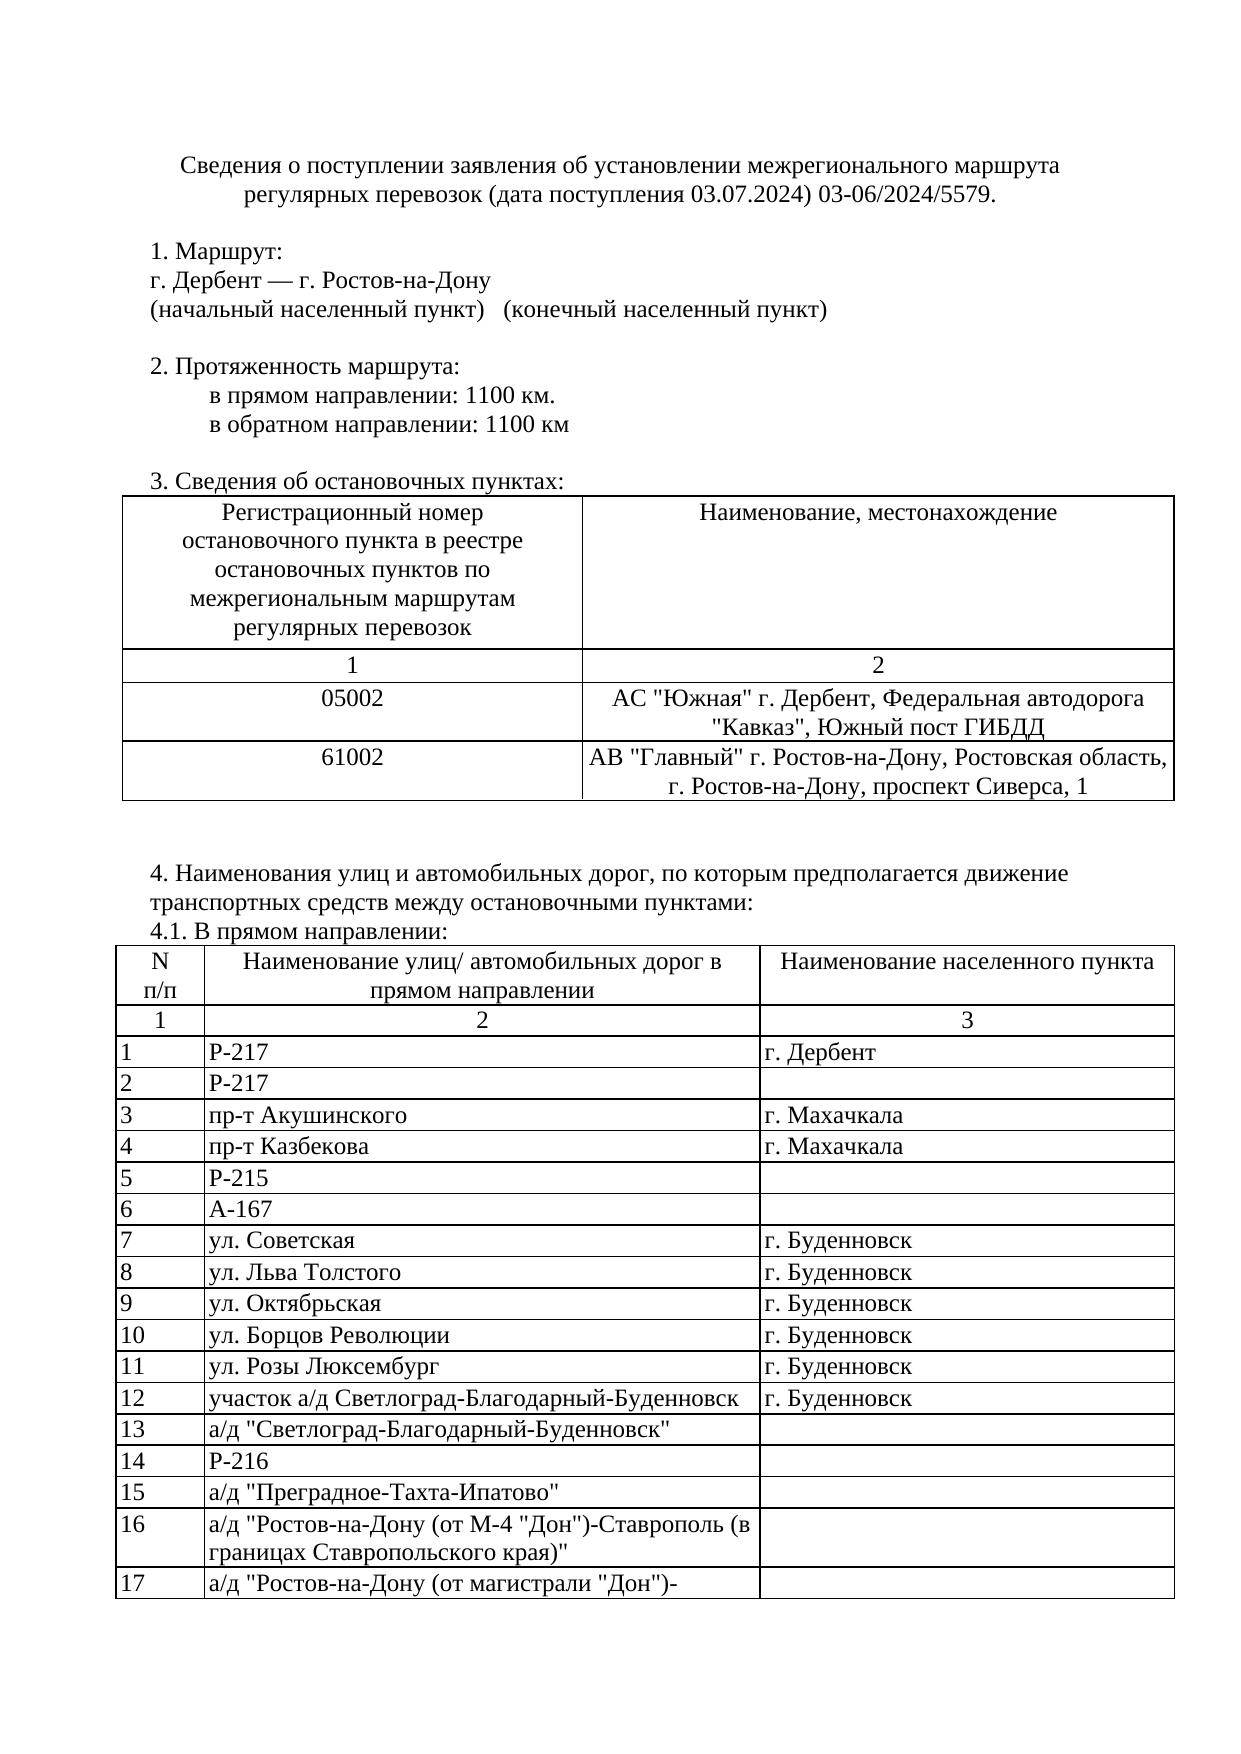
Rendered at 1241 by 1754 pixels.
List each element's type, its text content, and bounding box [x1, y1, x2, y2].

table_cell 61002 [123, 742, 582, 799]
table_cell 1 [123, 650, 582, 681]
table_cell 3 [761, 1006, 1174, 1035]
table_cell г. Буденновск [761, 1352, 1174, 1381]
table_cell 1 [117, 1006, 204, 1035]
table_cell 4 [117, 1131, 204, 1161]
table_header Регистрационный номер остановочного пункта в реестре остановочных пунктов по межрегиональным маршрутам регулярных перевозок [123, 497, 582, 648]
text 1. Маршрут: [150, 236, 1090, 265]
text 3. Сведения об остановочных пунктах: [150, 466, 1090, 495]
table_header Наименование, местонахождение [583, 497, 1173, 648]
table_cell [761, 1568, 1174, 1598]
table_cell [761, 1477, 1174, 1507]
table_cell ул. Льва Толстого [205, 1257, 759, 1287]
table_cell 15 [117, 1477, 204, 1507]
table_cell г. Буденновск [761, 1257, 1174, 1287]
table_cell 7 [117, 1226, 204, 1256]
table_cell 2 [117, 1068, 204, 1098]
table_cell г. Буденновск [761, 1289, 1174, 1318]
table_cell 2 [583, 650, 1173, 681]
table_cell г. Махачкала [761, 1100, 1174, 1130]
text 2. Протяженность маршрута: [150, 351, 1090, 380]
text 4. Наименования улиц и автомобильных дорог, по которым предполагается движение транспортных средств между остановочными пунктами: [150, 858, 1090, 916]
table_header Наименование улиц/ автомобильных дорог в прямом направлении [205, 946, 759, 1004]
table_cell ул. Советская [205, 1226, 759, 1256]
table_cell Р-216 [205, 1446, 759, 1476]
table_cell АВ "Главный" г. Ростов-на-Дону, Ростовская область, г. Ростов-на-Дону, проспект Сиверса, 1 [583, 742, 1173, 799]
table_cell 13 [117, 1415, 204, 1444]
table_cell ул. Борцов Революции [205, 1320, 759, 1350]
table_cell г. Буденновск [761, 1320, 1174, 1350]
table_cell 10 [117, 1320, 204, 1350]
table_cell 12 [117, 1383, 204, 1413]
table_cell 5 [117, 1163, 204, 1193]
table_cell г. Буденновск [761, 1226, 1174, 1256]
table_cell Р-217 [205, 1068, 759, 1098]
table_cell 6 [117, 1194, 204, 1224]
table_cell [761, 1446, 1174, 1476]
table_cell 9 [117, 1289, 204, 1318]
table_cell г. Махачкала [761, 1131, 1174, 1161]
table_cell ул. Октябрьская [205, 1289, 759, 1318]
table_cell 17 [117, 1568, 204, 1598]
table_cell [761, 1163, 1174, 1193]
table_header N п/п [117, 946, 204, 1004]
table_cell 14 [117, 1446, 204, 1476]
text 4.1. В прямом направлении: [150, 916, 1090, 945]
table_cell г. Буденновск [761, 1383, 1174, 1413]
table_cell Р-217 [205, 1037, 759, 1067]
text Сведения о поступлении заявления об установлении межрегионального маршрута регулярных перевозок (дата поступления 03.07.2024) 03-06/2024/5579. [150, 150, 1090, 207]
table_cell [761, 1509, 1174, 1566]
table_cell а/д "Ростов-на-Дону (от М-4 "Дон")-Ставрополь (в границах Ставропольского края)" [205, 1509, 759, 1566]
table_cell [205, 1568, 759, 1598]
table_cell 05002 [123, 683, 582, 740]
table_cell 11 [117, 1352, 204, 1381]
table_cell а/д "Преградное-Тахта-Ипатово" [205, 1477, 759, 1507]
table_cell [761, 1068, 1174, 1098]
text в обратном направлении: 1100 км [150, 409, 1090, 437]
text г. Дербент — г. Ростов-на-Дону [150, 265, 1090, 294]
table_cell 16 [117, 1509, 204, 1566]
table_cell пр-т Акушинского [205, 1100, 759, 1130]
table_cell ул. Розы Люксембург [205, 1352, 759, 1381]
table_cell Р-215 [205, 1163, 759, 1193]
table_cell а/д "Светлоград-Благодарный-Буденновск" [205, 1415, 759, 1444]
text в прямом направлении: 1100 км. [150, 380, 1090, 409]
table_cell г. Дербент [761, 1037, 1174, 1067]
table_cell А-167 [205, 1194, 759, 1224]
table_cell АС "Южная" г. Дербент, Федеральная автодорога "Кавказ", Южный пост ГИБДД [583, 683, 1173, 740]
table_cell участок а/д Светлоград-Благодарный-Буденновск [205, 1383, 759, 1413]
table_cell 8 [117, 1257, 204, 1287]
table_cell 2 [205, 1006, 759, 1035]
text (начальный населенный пункт) (конечный населенный пункт) [150, 294, 1090, 322]
table_cell 1 [117, 1037, 204, 1067]
table_cell 3 [117, 1100, 204, 1130]
table_cell [761, 1415, 1174, 1444]
table_header Наименование населенного пункта [761, 946, 1174, 1004]
table_cell пр-т Казбекова [205, 1131, 759, 1161]
table_cell [761, 1194, 1174, 1224]
